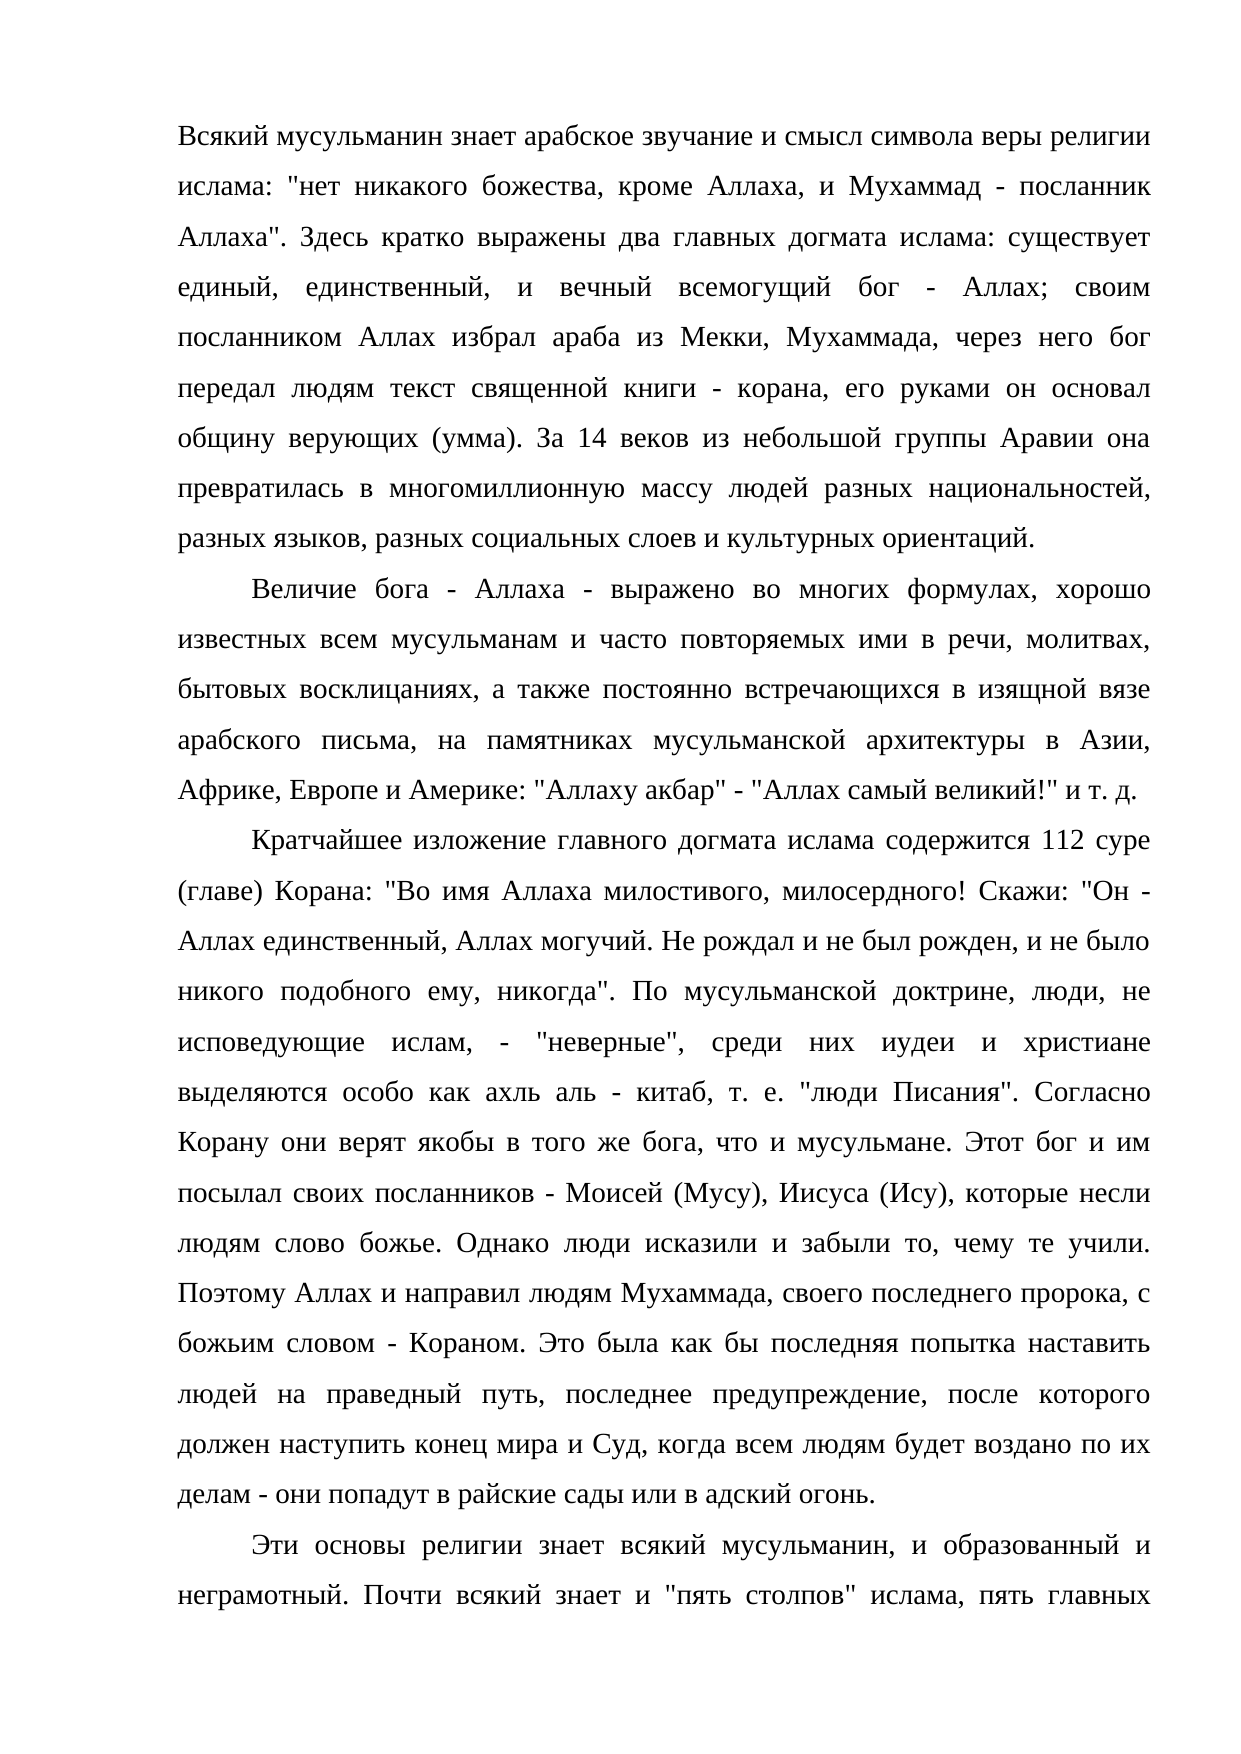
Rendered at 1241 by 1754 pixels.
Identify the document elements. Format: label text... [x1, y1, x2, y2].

text Кратчайшее изложение главного догмата ислама содержится 112 суре (главе) Корана: "Во имя Аллаха милостивого, милосердного! Скажи: "Он - Аллах единственный, Аллах могучий. Не рождал и не был рожден, и не было никого подобного ему, никогда". По мусульманской доктрине, люди, не исповедующие ислам, - "неверные", среди них иудеи и христиане выделяются особо как ахль аль - китаб, т. е. "люди Писания". Согласно Корану они верят якобы в того же бога, что и мусульмане. Этот бог и им посылал своих посланников - Моисей (Мусу), Иисуса (Ису), которые несли людям слово божье. Однако люди исказили и забыли то, чему те учили. Поэтому Аллах и направил людям Мухаммада, своего последнего пророка, с божьим словом - Кораном. Это была как бы последняя попытка наставить людей на праведный путь, последнее предупреждение, после которого должен наступить конец мира и Суд, когда всем людям будет воздано по их делам - они попадут в райские сады или в адский огонь. [177, 822, 1152, 1510]
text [177, 1527, 1152, 1611]
text Величие бога - Аллаха - выражено во многих формулах, хорошо известных всем мусульманам и часто повторяемых ими в речи, молитвах, бытовых восклицаниях, а также постоянно встречающихся в изящной вязе арабского письма, на памятниках мусульманской архитектуры в Азии, Африке, Европе и Америке: "Аллаху акбар" - "Аллах самый великий!" и т. д. [177, 571, 1152, 806]
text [177, 118, 1152, 554]
